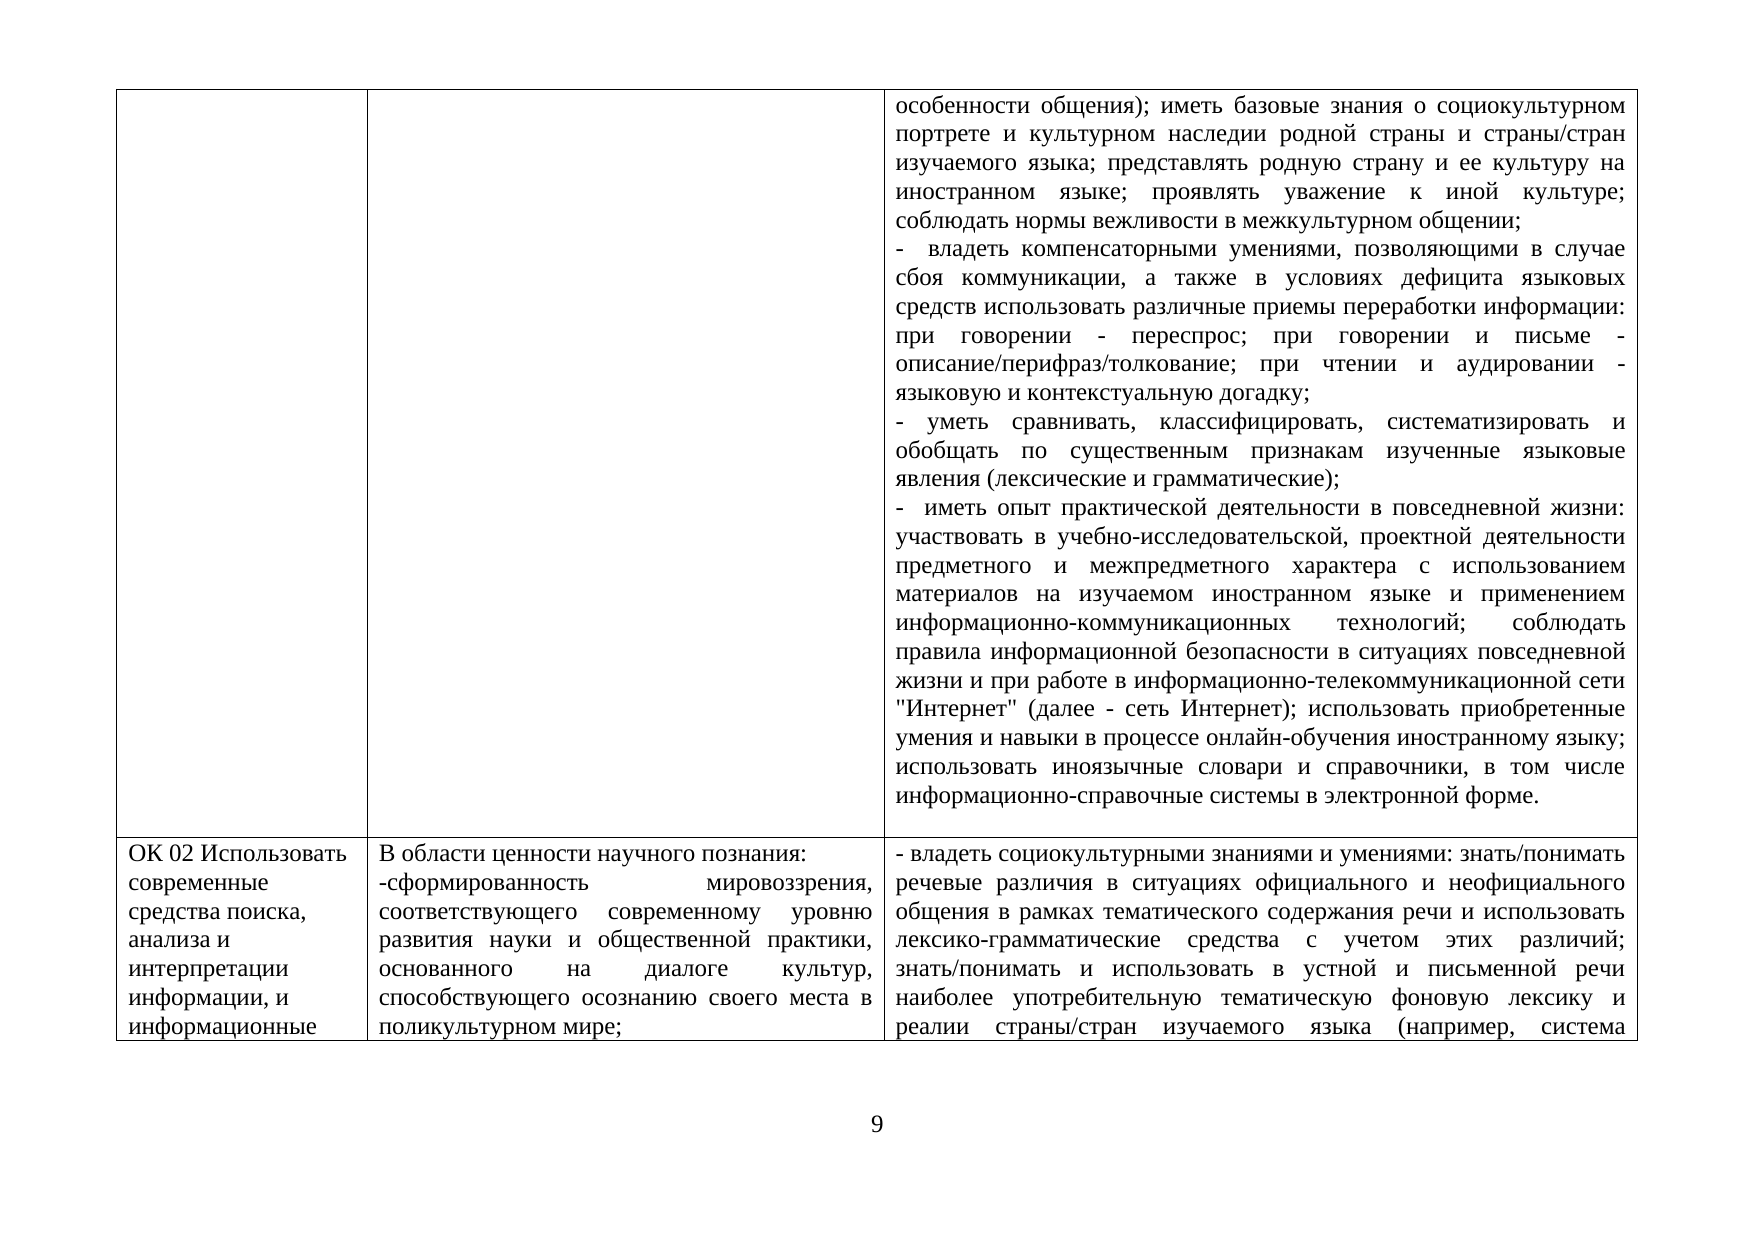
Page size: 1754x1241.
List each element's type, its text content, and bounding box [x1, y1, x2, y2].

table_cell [368, 838, 884, 1039]
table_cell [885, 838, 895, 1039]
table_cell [117, 838, 367, 1039]
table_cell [117, 90, 367, 837]
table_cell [368, 90, 884, 837]
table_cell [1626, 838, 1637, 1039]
